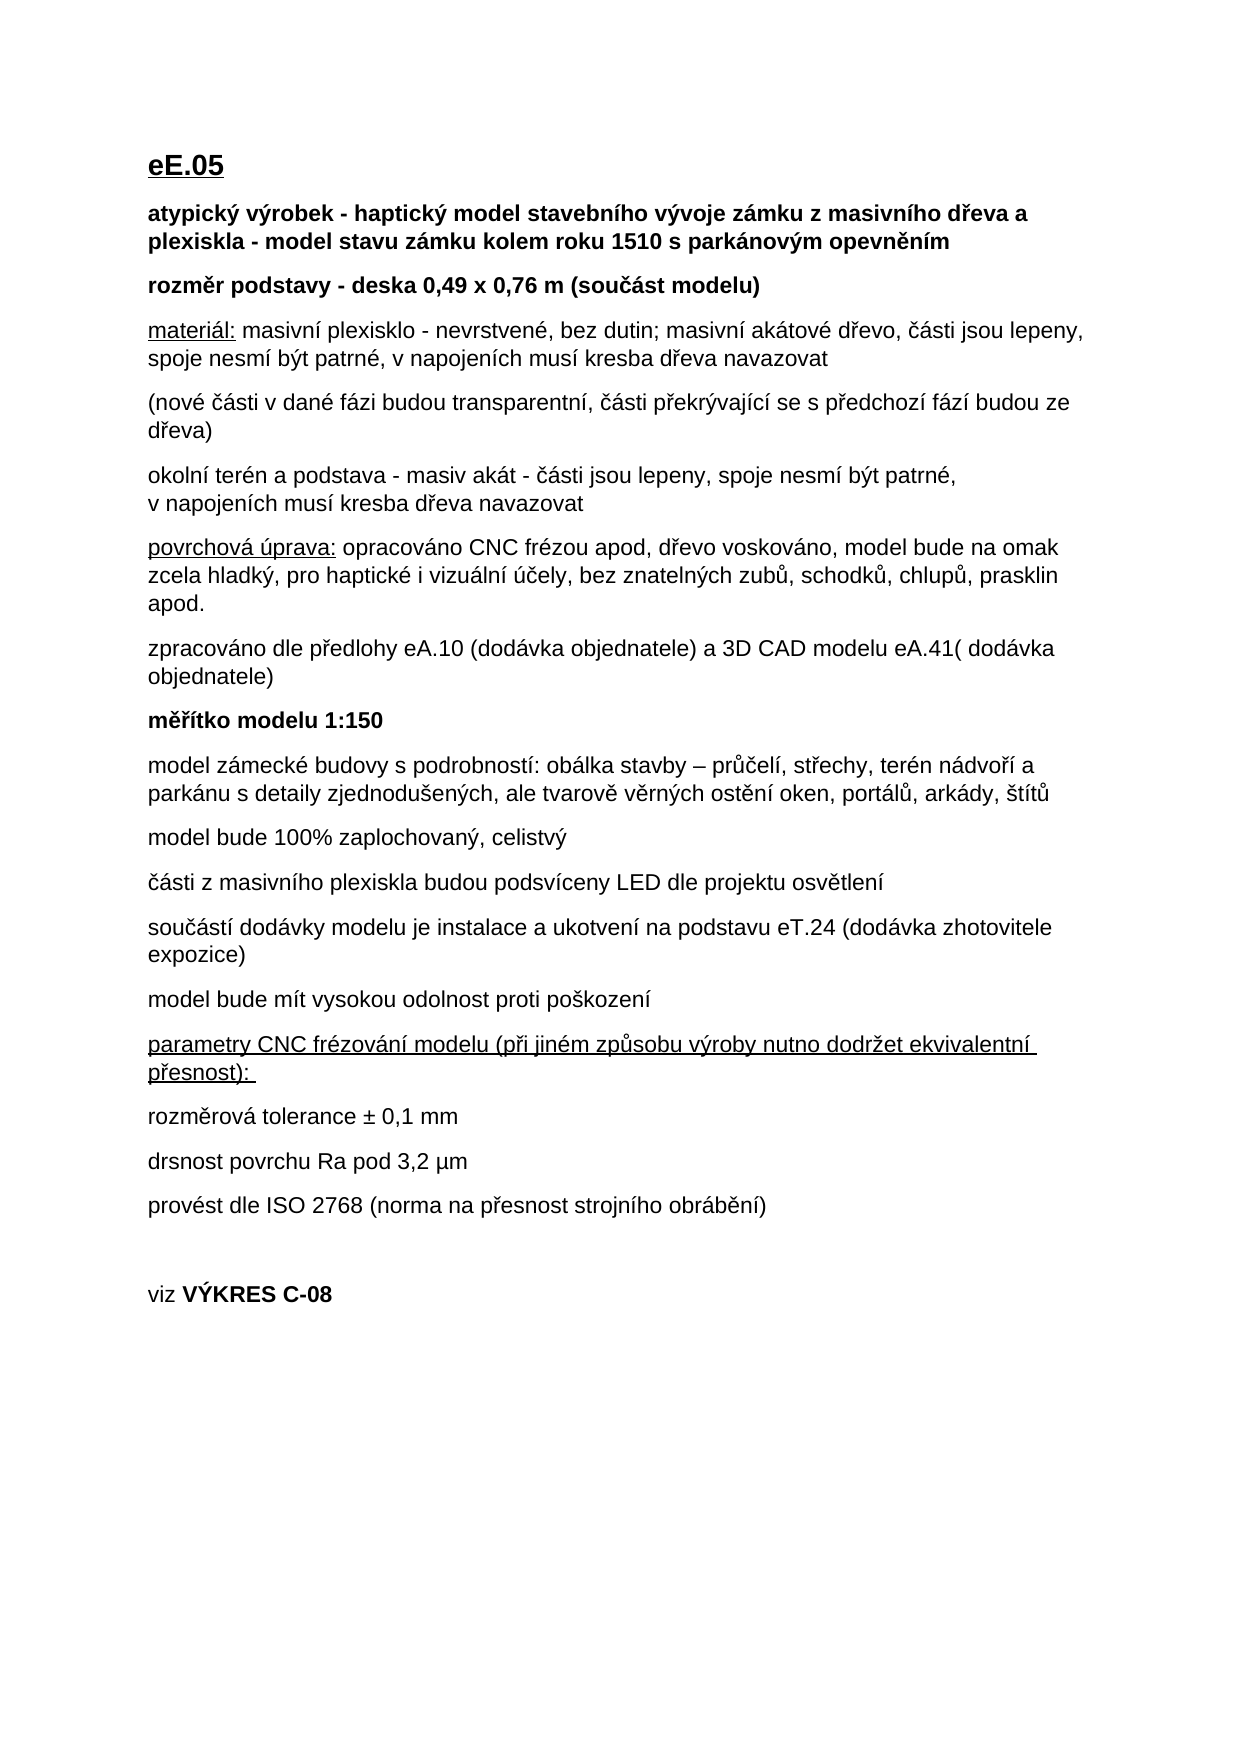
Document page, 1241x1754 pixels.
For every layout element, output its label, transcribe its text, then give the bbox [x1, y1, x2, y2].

text zpracováno dle předlohy eA.10 (dodávka objednatele) a 3D CAD modelu eA.41( dodávka objednatele) [148, 635, 1093, 689]
text okolní terén a podstava - masiv akát - části jsou lepeny, spoje nesmí být patrné, v napojeních musí kresba dřeva navazovat [148, 462, 1093, 516]
text materiál: masivní plexisklo - nevrstvené, bez dutin; masivní akátové dřevo, části jsou lepeny, spoje nesmí být patrné, v napojeních musí kresba dřeva navazovat [148, 317, 1093, 371]
text provést dle ISO 2768 (norma na přesnost strojního obrábění) [148, 1192, 1093, 1219]
text atypický výrobek - haptický model stavebního vývoje zámku z masivního dřeva a plexiskla - model stavu zámku kolem roku 1510 s parkánovým opevněním [148, 200, 1093, 254]
text části z masivního plexiskla budou podsvíceny LED dle projektu osvětlení [148, 869, 1093, 895]
text drsnost povrchu Ra pod 3,2 µm [148, 1148, 1093, 1174]
text parametry CNC frézování modelu (při jiném způsobu výroby nutno dodržet ekvivalentní přesnost): [148, 1031, 1093, 1085]
text model bude mít vysokou odolnost proti poškození [148, 986, 1093, 1012]
text měřítko modelu 1:150 [148, 707, 1093, 734]
text eE.05 [148, 148, 1093, 181]
text rozměr podstavy - deska 0,49 x 0,76 m (součást modelu) [148, 272, 1093, 299]
text povrchová úprava: opracováno CNC frézou apod, dřevo voskováno, model bude na omak zcela hladký, pro haptické i vizuální účely, bez znatelných zubů, schodků, chlupů, prasklin apod. [148, 534, 1093, 617]
text viz VÝKRES C-08 [148, 1281, 1093, 1308]
text (nové části v dané fázi budou transparentní, části překrývající se s předchozí fází budou ze dřeva) [148, 389, 1093, 444]
text součástí dodávky modelu je instalace a ukotvení na podstavu eT.24 (dodávka zhotovitele expozice) [148, 913, 1093, 968]
text model bude 100% zaplochovaný, celistvý [148, 824, 1093, 851]
text model zámecké budovy s podrobností: obálka stavby – průčelí, střechy, terén nádvoří a parkánu s detaily zjednodušených, ale tvarově věrných ostění oken, portálů, arkády, štítů [148, 752, 1093, 806]
text rozměrová tolerance ± 0,1 mm [148, 1103, 1093, 1129]
